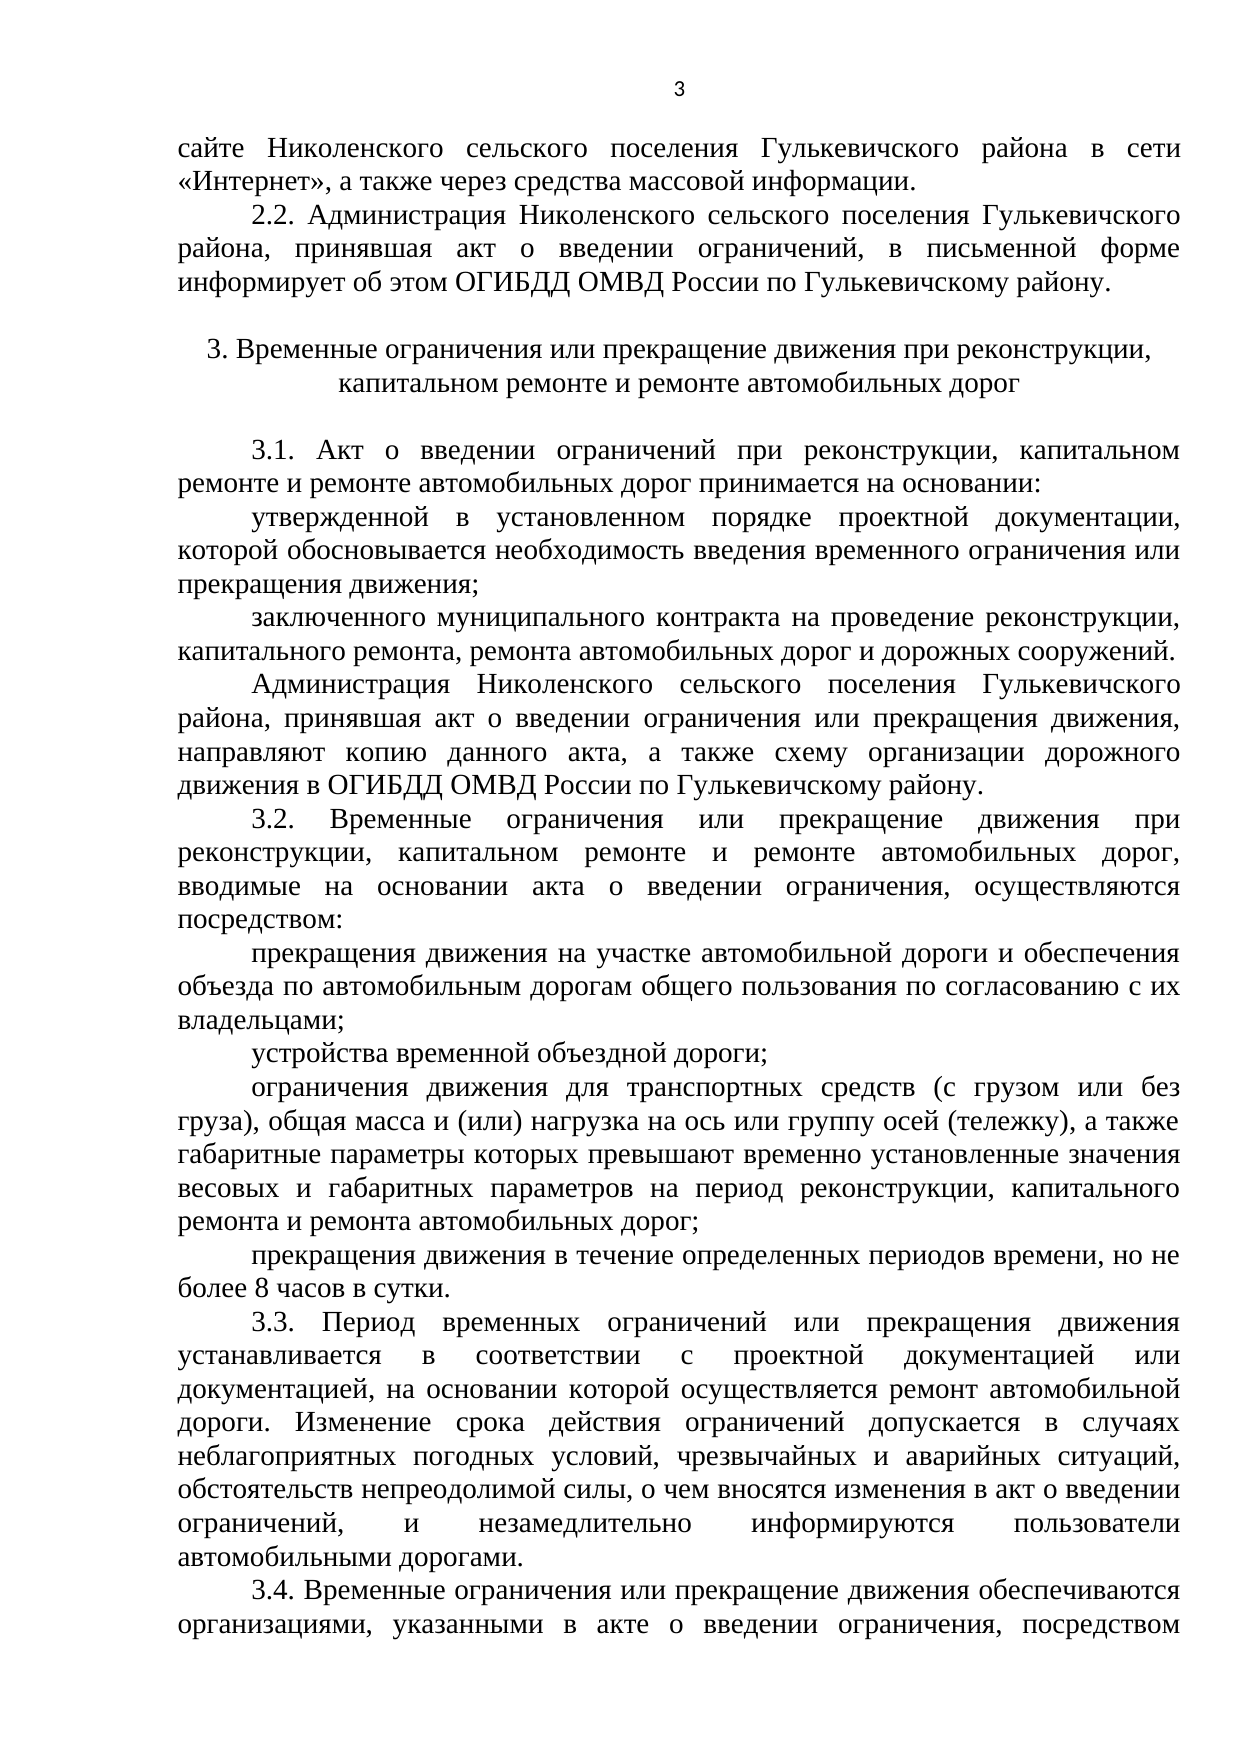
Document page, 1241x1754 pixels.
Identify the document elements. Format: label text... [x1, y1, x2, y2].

text 3. Временные ограничения или прекращение движения при реконструкции, капитальном ремонте и ремонте автомобильных дорог [177, 331, 1181, 398]
text 3.2. Временные ограничения или прекращение движения при реконструкции, капитальном ремонте и ремонте автомобильных дорог, вводимые на основании акта о введении ограничения, осуществляются посредством: [177, 801, 1181, 935]
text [177, 130, 1181, 197]
text прекращения движения на участке автомобильной дороги и обеспечения объезда по автомобильным дорогам общего пользования по согласованию с их владельцами; [177, 935, 1181, 1036]
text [177, 1572, 1181, 1639]
text 2.2. Администрация Николенского сельского поселения Гулькевичского района, принявшая акт о введении ограничений, в письменной форме информирует об этом ОГИБДД ОМВД России по Гулькевичскому району. [177, 197, 1181, 298]
text 3.1. Акт о введении ограничений при реконструкции, капитальном ремонте и ремонте автомобильных дорог принимается на основании: [177, 432, 1181, 499]
text прекращения движения в течение определенных периодов времени, но не более 8 часов в сутки. [177, 1237, 1181, 1304]
text утвержденной в установленном порядке проектной документации, которой обосновывается необходимость введения временного ограничения или прекращения движения; [177, 499, 1181, 599]
text заключенного муниципального контракта на проведение реконструкции, капитального ремонта, ремонта автомобильных дорог и дорожных сооружений. [177, 599, 1181, 667]
text Администрация Николенского сельского поселения Гулькевичского района, принявшая акт о введении ограничения или прекращения движения, направляют копию данного акта, а также схему организации дорожного движения в ОГИБДД ОМВД России по Гулькевичскому району. [177, 667, 1181, 801]
text 3.3. Период временных ограничений или прекращения движения устанавливается в соответствии с проектной документацией или документацией, на основании которой осуществляется ремонт автомобильной дороги. Изменение срока действия ограничений допускается в случаях неблагоприятных погодных условий, чрезвычайных и аварийных ситуаций, обстоятельств непреодолимой силы, о чем вносятся изменения в акт о введении ограничений, и незамедлительно информируются пользователи автомобильными дорогами. [177, 1304, 1181, 1572]
text ограничения движения для транспортных средств (с грузом или без груза), общая масса и (или) нагрузка на ось или группу осей (тележку), а также габаритные параметры которых превышают временно установленные значения весовых и габаритных параметров на период реконструкции, капитального ремонта и ремонта автомобильных дорог; [177, 1069, 1181, 1237]
text устройства временной объездной дороги; [177, 1036, 1181, 1069]
